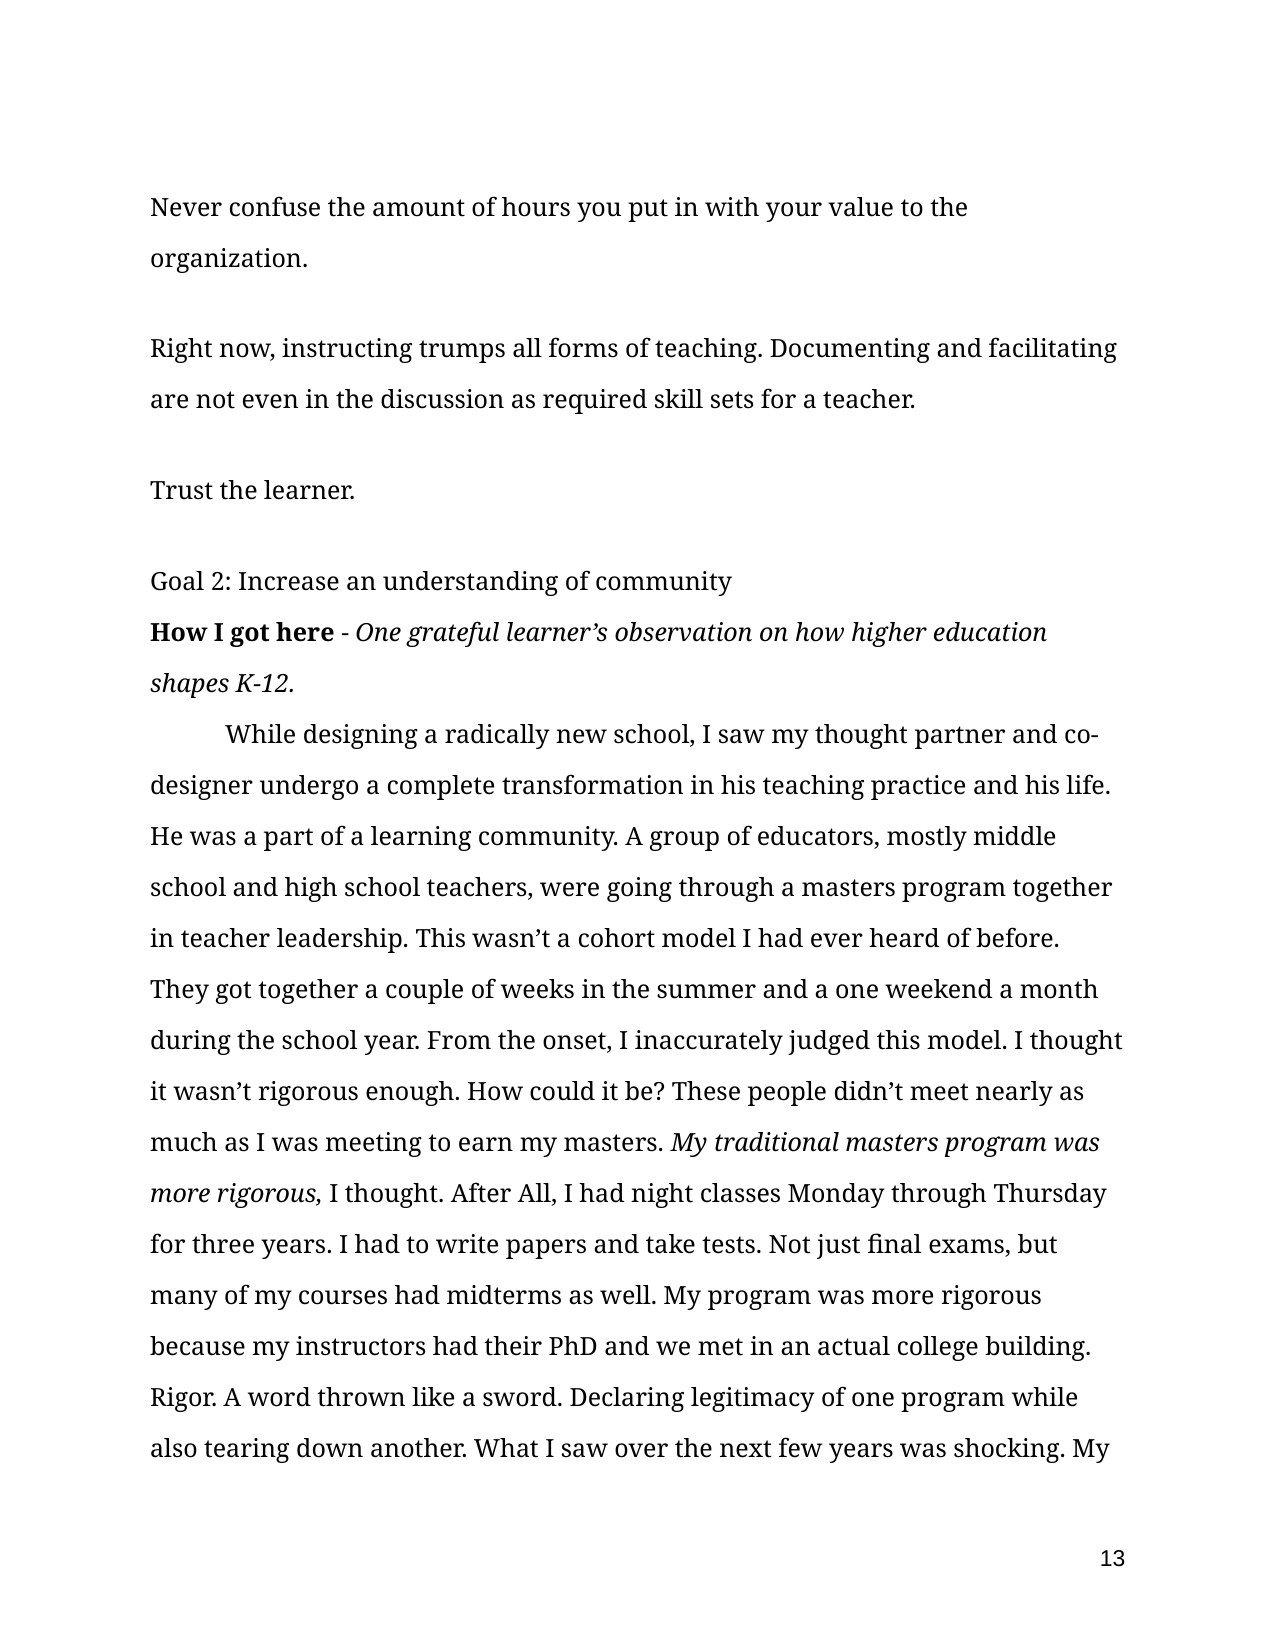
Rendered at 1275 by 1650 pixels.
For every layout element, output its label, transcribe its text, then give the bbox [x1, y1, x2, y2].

text Right now, instructing trumps all forms of teaching. Documenting and facilitating are not even in the discussion as required skill sets for a teacher. [150, 331, 1125, 416]
text Never confuse the amount of hours you put in with your value to the organization. [150, 189, 1125, 274]
text How I got here - One grateful learner’s observation on how higher education shapes K-12. [150, 614, 1125, 699]
text Goal 2: Increase an understanding of community [150, 563, 1125, 597]
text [150, 716, 1125, 1465]
text Trust the learner. [150, 473, 1125, 507]
